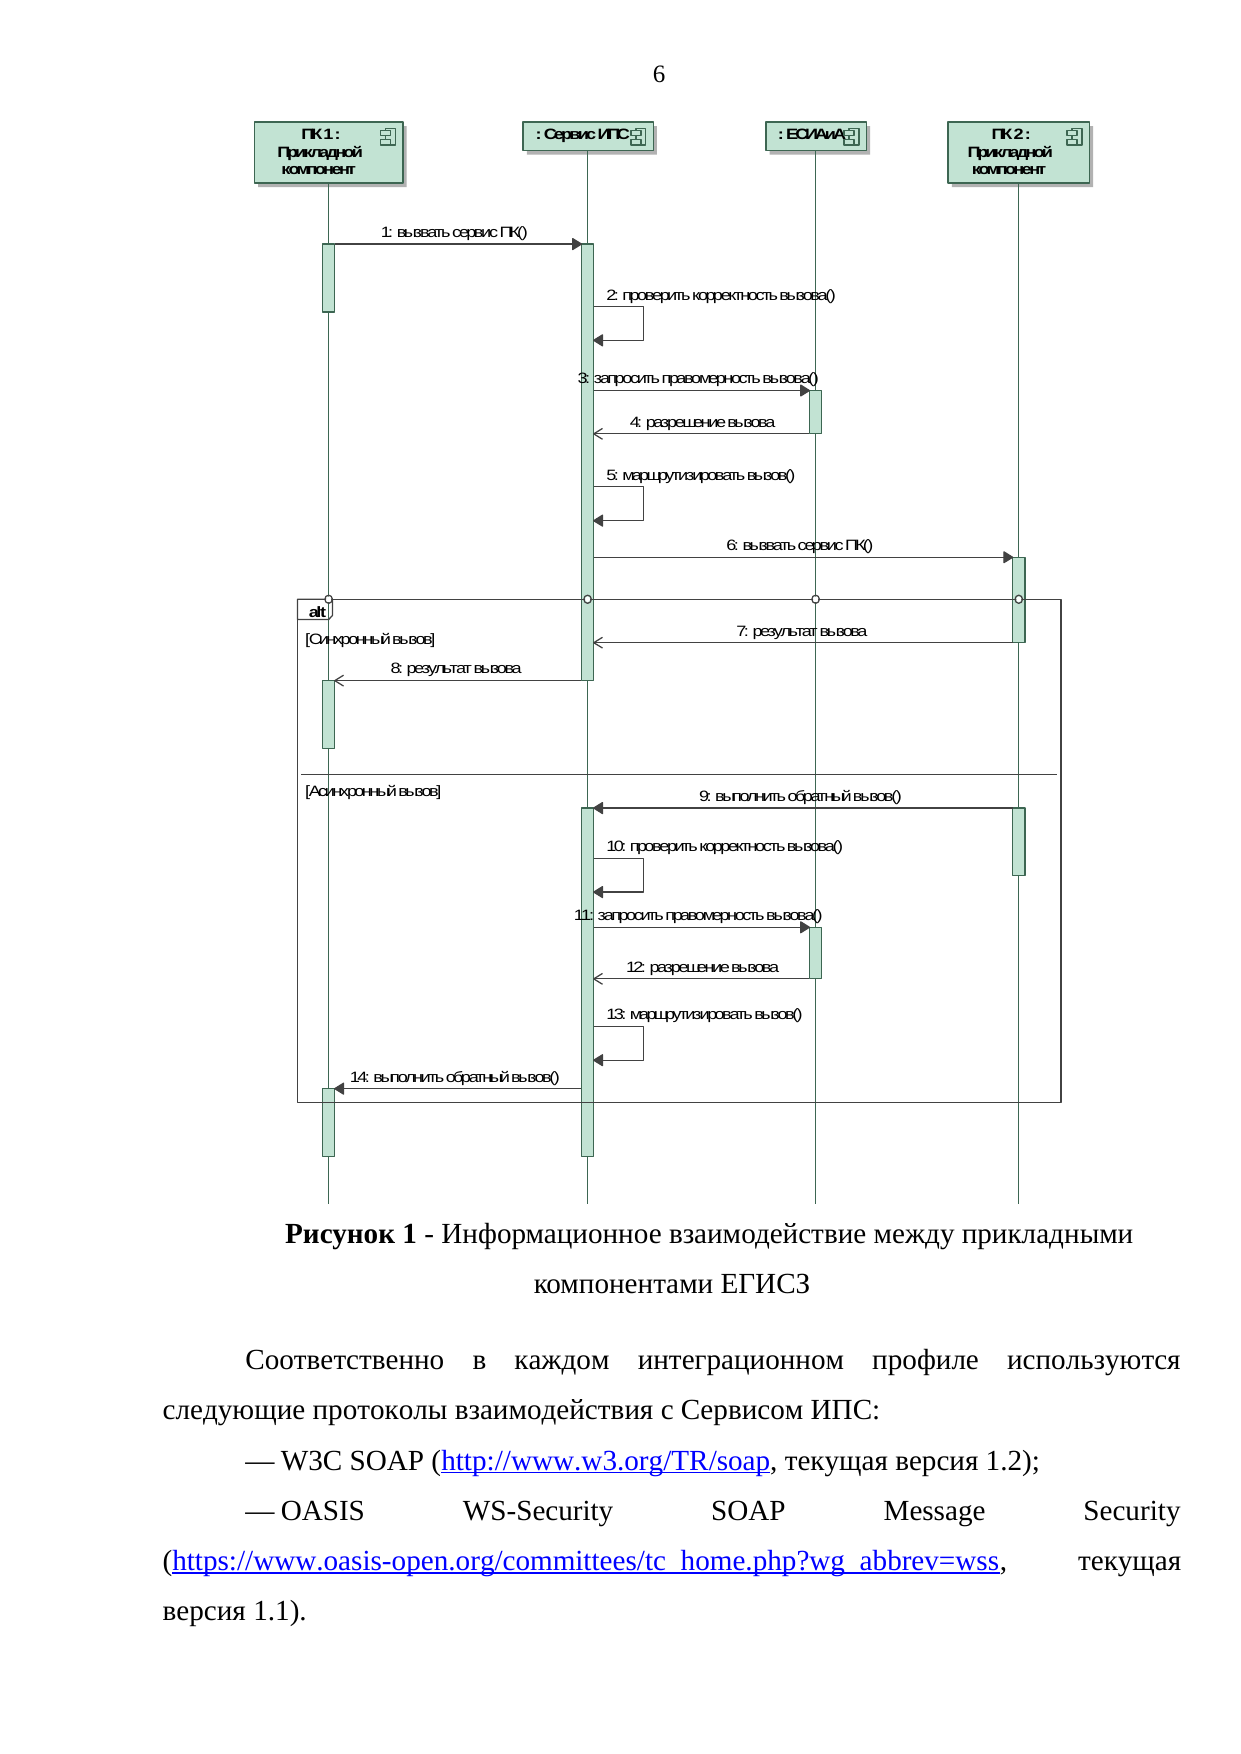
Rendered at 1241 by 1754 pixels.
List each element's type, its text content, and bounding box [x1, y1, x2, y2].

text Соответственно в каждом интеграционном профиле используются следующие протоколы взаимодействия с Сервисом ИПС: [162, 1342, 1181, 1426]
list W3C SOAP (http://www.w3.org/TR/soap, текущая версия 1.2); [162, 1443, 1181, 1476]
list OASIS WS-Security SOAP Message Security (https://www.oasis-open.org/committees/tc_home.php?wg_abbrev=wss, текущая версия 1.1). [162, 1493, 1181, 1627]
text - Информационное взаимодействие между прикладными компонентами ЕГИСЗ [192, 1216, 1152, 1300]
